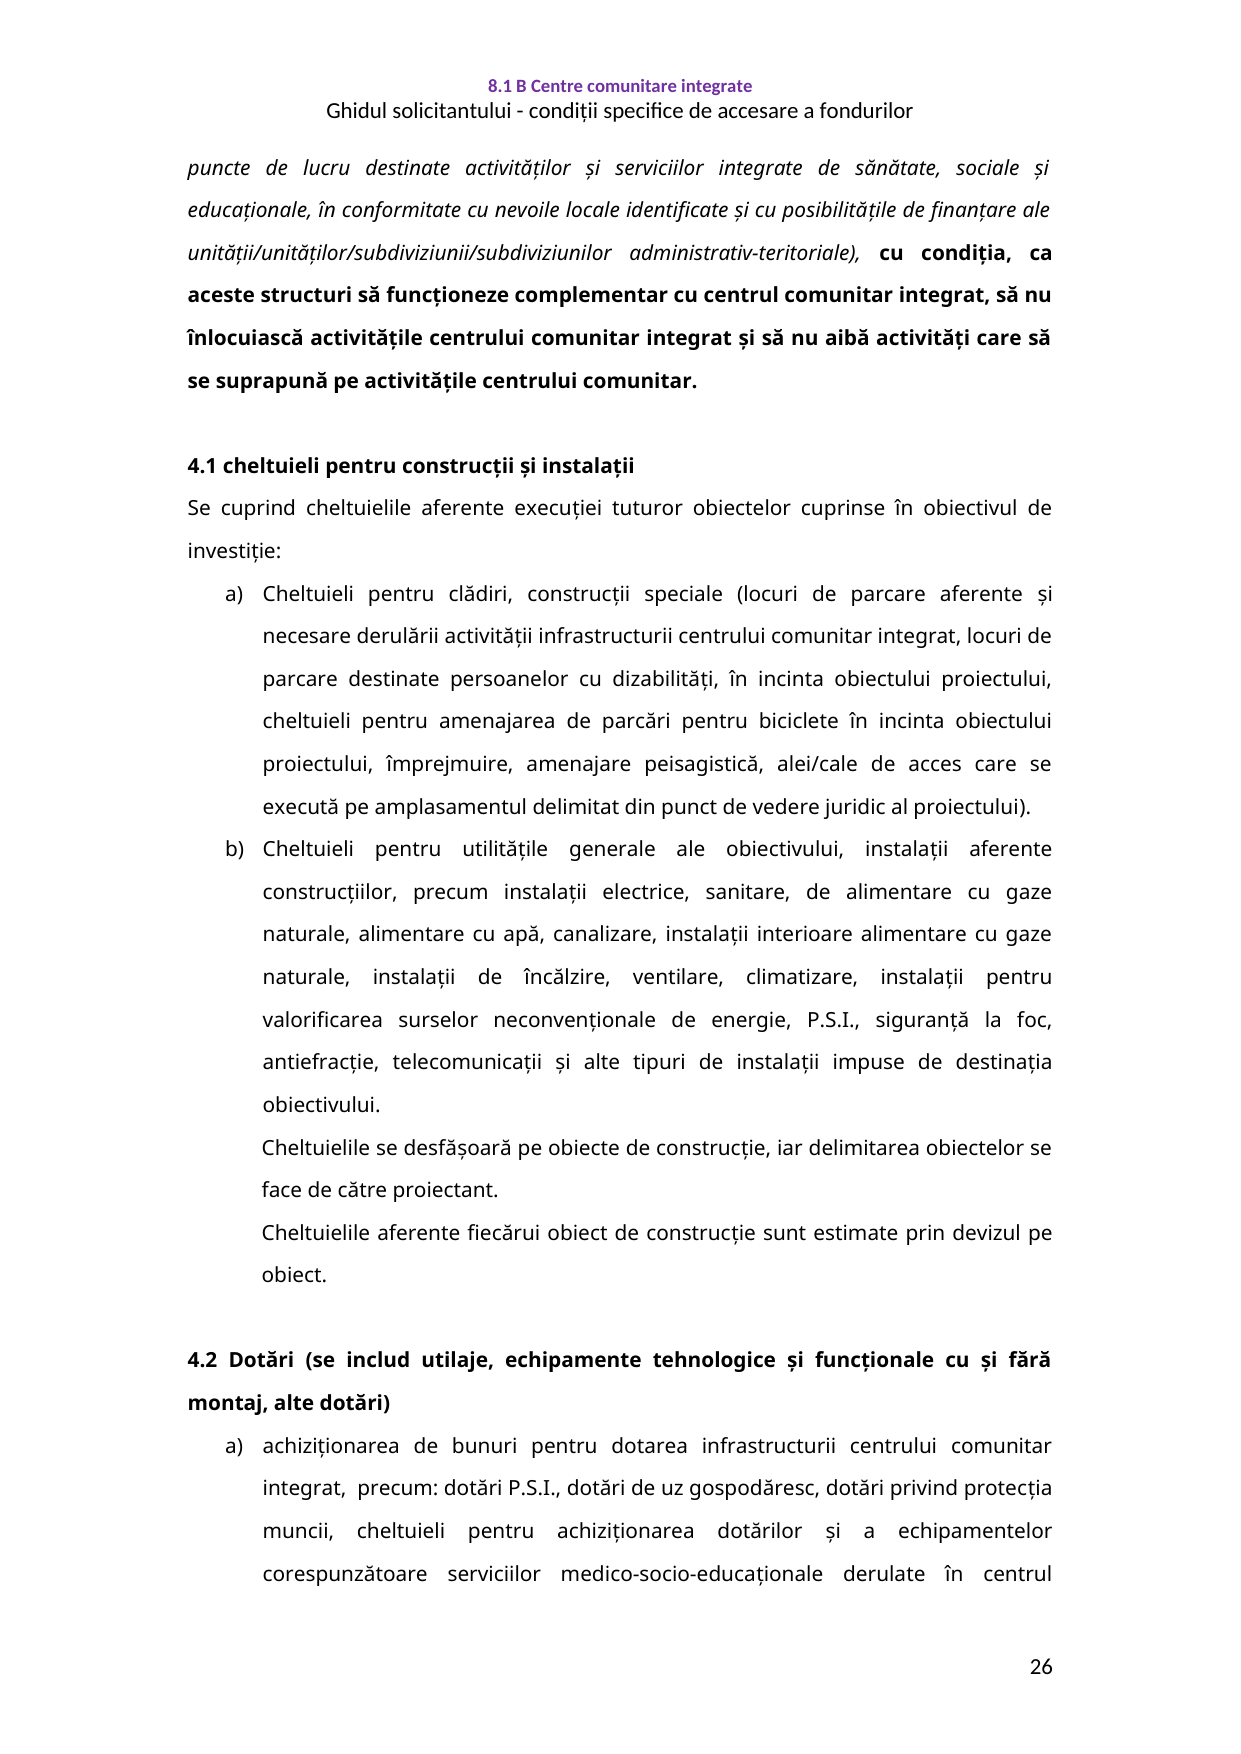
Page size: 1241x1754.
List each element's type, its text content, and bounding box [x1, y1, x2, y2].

list Cheltuieli pentru clădiri, construcţii speciale (locuri de parcare aferente şi necesare derulării activităţii infrastructurii centrului comunitar integrat, locuri de parcare destinate persoanelor cu dizabilităţi, în incinta obiectului proiectului, cheltuieli pentru amenajarea de parcări pentru biciclete în incinta obiectului proiectului, împrejmuire, amenajare peisagistică, alei/cale de acces care se execută pe amplasamentul delimitat din punct de vedere juridic al proiectului). [225, 579, 1053, 820]
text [187, 153, 1053, 394]
text 4.1 cheltuieli pentru construcții și instalații [187, 451, 1053, 479]
text Cheltuielile aferente fiecărui obiect de construcţie sunt estimate prin devizul pe obiect. [261, 1218, 1053, 1289]
text Cheltuielile se desfăşoară pe obiecte de construcţie, iar delimitarea obiectelor se face de către proiectant. [261, 1133, 1053, 1204]
text 4.2 Dotări (se includ utilaje, echipamente tehnologice şi funcţionale cu şi fără montaj, alte dotări) [187, 1346, 1053, 1417]
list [225, 1431, 1053, 1587]
text Se cuprind cheltuielile aferente execuţiei tuturor obiectelor cuprinse în obiectivul de investiţie: [187, 493, 1053, 564]
list Cheltuieli pentru utilităţile generale ale obiectivului, instalaţii aferente construcţiilor, precum instalaţii electrice, sanitare, de alimentare cu gaze naturale, alimentare cu apă, canalizare, instalaţii interioare alimentare cu gaze naturale, instalaţii de încălzire, ventilare, climatizare, instalaţii pentru valorificarea surselor neconvenţionale de energie, P.S.I., siguranţă la foc, antiefracţie, telecomunicaţii şi alte tipuri de instalaţii impuse de destinaţia obiectivului. [225, 834, 1053, 1118]
